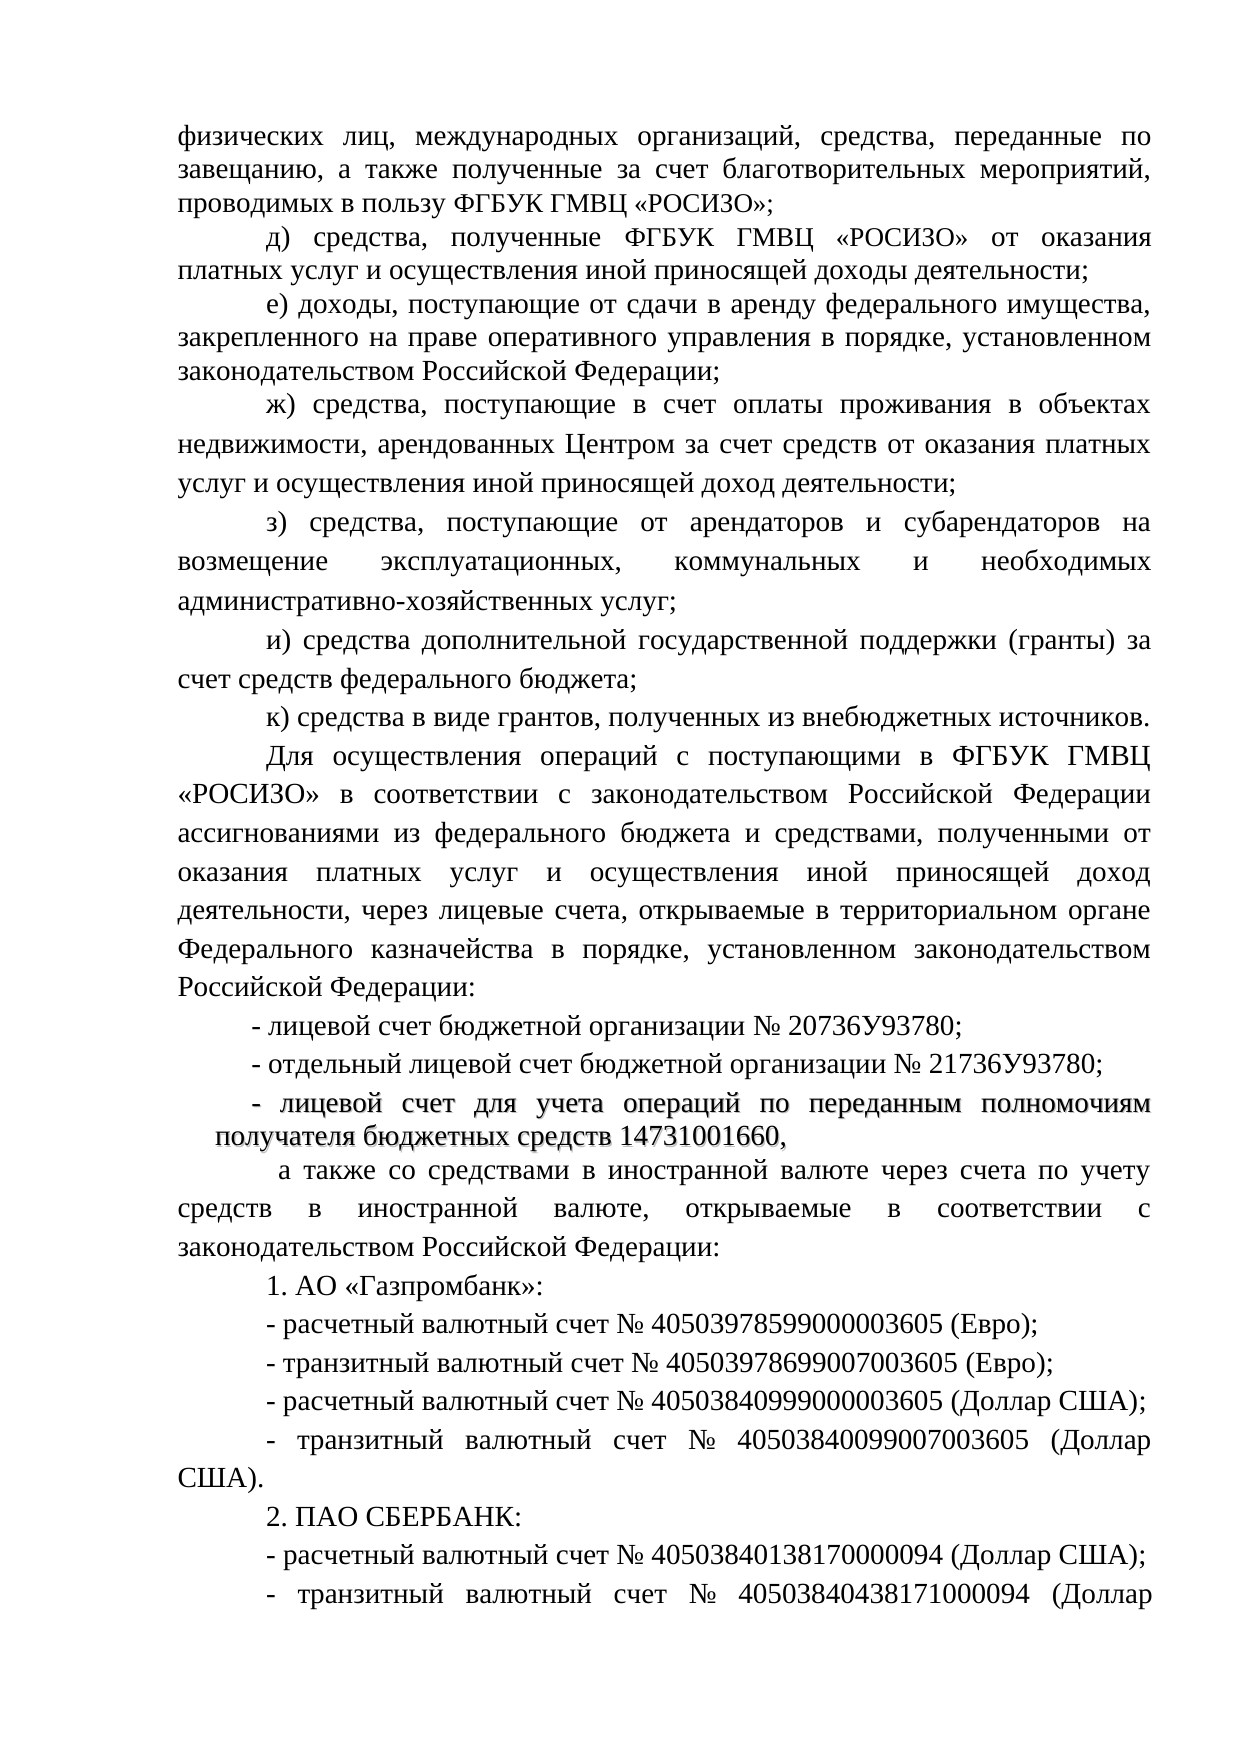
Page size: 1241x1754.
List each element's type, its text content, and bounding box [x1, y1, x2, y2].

text 1. АО «Газпромбанк»: [177, 1268, 1152, 1301]
text з) средства, поступающие от арендаторов и субарендаторов на возмещение эксплуатационных, коммунальных и необходимых административно-хозяйственных услуг; [177, 504, 1152, 617]
text ж) средства, поступающие в счет оплаты проживания в объектах недвижимости, арендованных Центром за счет средств от оказания платных услуг и осуществления иной приносящей доход деятельности; [177, 386, 1152, 499]
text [177, 118, 1152, 219]
text - лицевой счет бюджетной организации № 20736У93780; [177, 1008, 1152, 1041]
text - транзитный валютный счет № 40503978699007003605 (Евро); [177, 1345, 1152, 1378]
text - транзитный валютный счет № 40503840099007003605 (Доллар США). [177, 1422, 1152, 1494]
text - отдельный лицевой счет бюджетной организации № 21736У93780; [177, 1046, 1152, 1080]
text д) средства, полученные ФГБУК ГМВЦ «РОСИЗО» от оказания платных услуг и осуществления иной приносящей доходы деятельности; [177, 219, 1152, 286]
text - расчетный валютный счет № 40503978599000003605 (Евро); [177, 1306, 1152, 1340]
text а также со средствами в иностранной валюте через счета по учету средств в иностранной валюте, открываемые в соответствии с законодательством Российской Федерации: [177, 1152, 1152, 1263]
text к) средства в виде грантов, полученных из внебюджетных источников. [177, 699, 1152, 733]
text е) доходы, поступающие от сдачи в аренду федерального имущества, закрепленного на праве оперативного управления в порядке, установленном законодательством Российской Федерации; [177, 286, 1152, 386]
text и) средства дополнительной государственной поддержки (гранты) за счет средств федерального бюджета; [177, 622, 1152, 694]
text - расчетный валютный счет № 40503840999000003605 (Доллар США); [177, 1383, 1152, 1417]
text 2. ПАО СБЕРБАНК: [177, 1499, 1152, 1532]
text Для осуществления операций с поступающими в ФГБУК ГМВЦ «РОСИЗО» в соответствии с законодательством Российской Федерации ассигнованиями из федерального бюджета и средствами, полученными от оказания платных услуг и осуществления иной приносящей доход деятельности, через лицевые счета, открываемые в территориальном органе Федерального казначейства в порядке, установленном законодательством Российской Федерации: [177, 738, 1152, 1003]
text - расчетный валютный счет № 40503840138170000094 (Доллар США); [177, 1537, 1152, 1571]
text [177, 1576, 1152, 1609]
list - лицевой счет для учета операций по переданным полномочиям получателя бюджетных средств 14731001660, [215, 1085, 1152, 1152]
